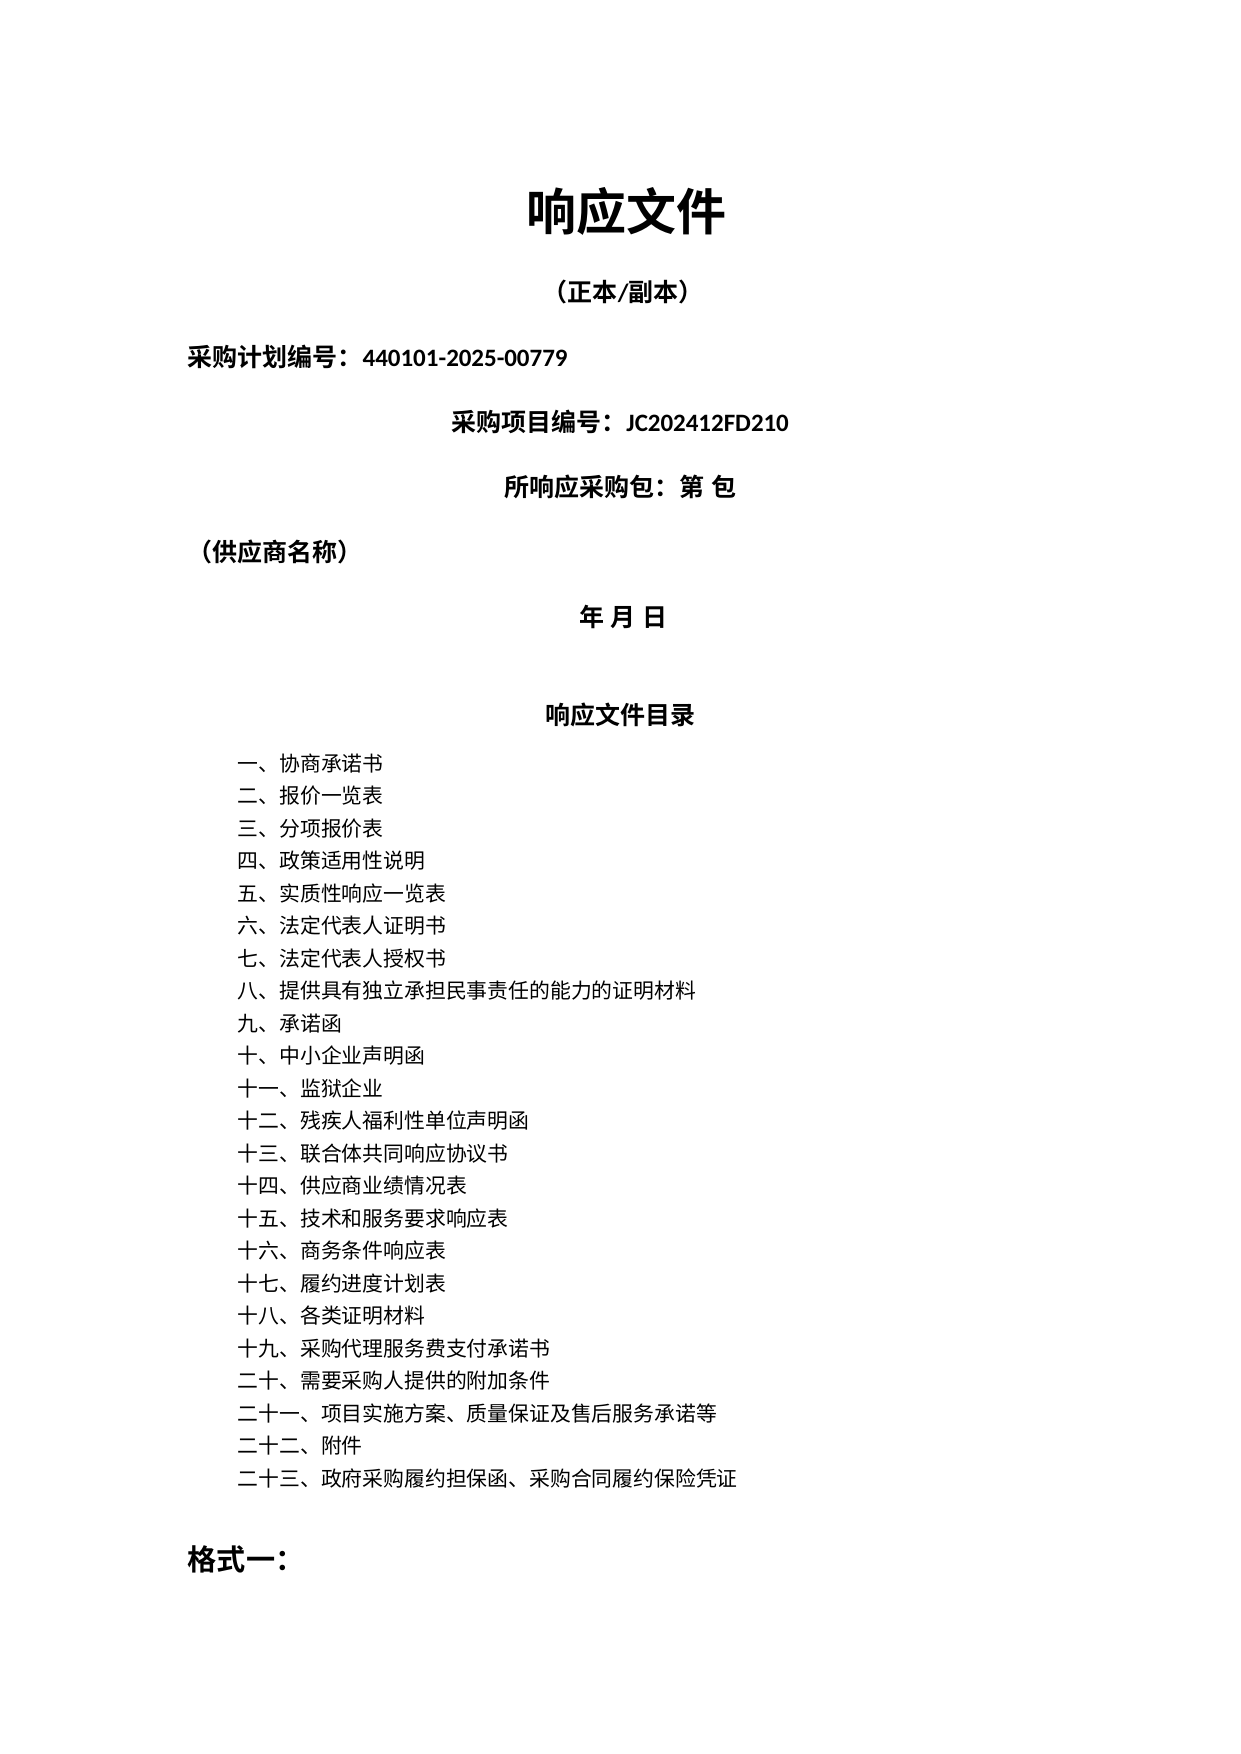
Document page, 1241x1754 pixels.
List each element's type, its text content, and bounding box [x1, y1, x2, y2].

text 年 月 日 [187, 584, 1053, 649]
text 十七、履约进度计划表 [187, 1267, 1053, 1299]
text 三、分项报价表 [187, 812, 1053, 844]
text 二、报价一览表 [187, 779, 1053, 812]
text 二十一、项目实施方案、质量保证及售后服务承诺等 [187, 1397, 1053, 1429]
text 二十二、附件 [187, 1429, 1053, 1462]
text 格式一： [187, 1527, 1053, 1592]
text 十四、供应商业绩情况表 [187, 1169, 1053, 1202]
text 九、承诺函 [187, 1007, 1053, 1039]
text 十、中小企业声明函 [187, 1039, 1053, 1072]
text 十二、残疾人福利性单位声明函 [187, 1104, 1053, 1137]
text 十八、各类证明材料 [187, 1299, 1053, 1332]
text 十三、联合体共同响应协议书 [187, 1137, 1053, 1169]
text 一、协商承诺书 [187, 747, 1053, 779]
text 十六、商务条件响应表 [187, 1234, 1053, 1267]
text 八、提供具有独立承担民事责任的能力的证明材料 [187, 974, 1053, 1007]
text 六、法定代表人证明书 [187, 909, 1053, 942]
text 七、法定代表人授权书 [187, 942, 1053, 974]
text 十一、监狱企业 [187, 1072, 1053, 1104]
text （正本/副本） [187, 259, 1053, 324]
text （供应商名称） [187, 519, 1053, 584]
text 二十三、政府采购履约担保函、采购合同履约保险凭证 [187, 1462, 1053, 1494]
text 响应文件目录 [187, 682, 1053, 747]
text 五、实质性响应一览表 [187, 877, 1053, 909]
text 响应文件 [187, 162, 1053, 259]
text 采购项目编号：JC202412FD210 [187, 389, 1053, 454]
text 十五、技术和服务要求响应表 [187, 1202, 1053, 1234]
text 采购计划编号：440101-2025-00779 [187, 324, 1053, 389]
text 二十、需要采购人提供的附加条件 [187, 1364, 1053, 1397]
text 所响应采购包：第 包 [187, 454, 1053, 519]
text 十九、采购代理服务费支付承诺书 [187, 1332, 1053, 1364]
text 四、政策适用性说明 [187, 844, 1053, 877]
